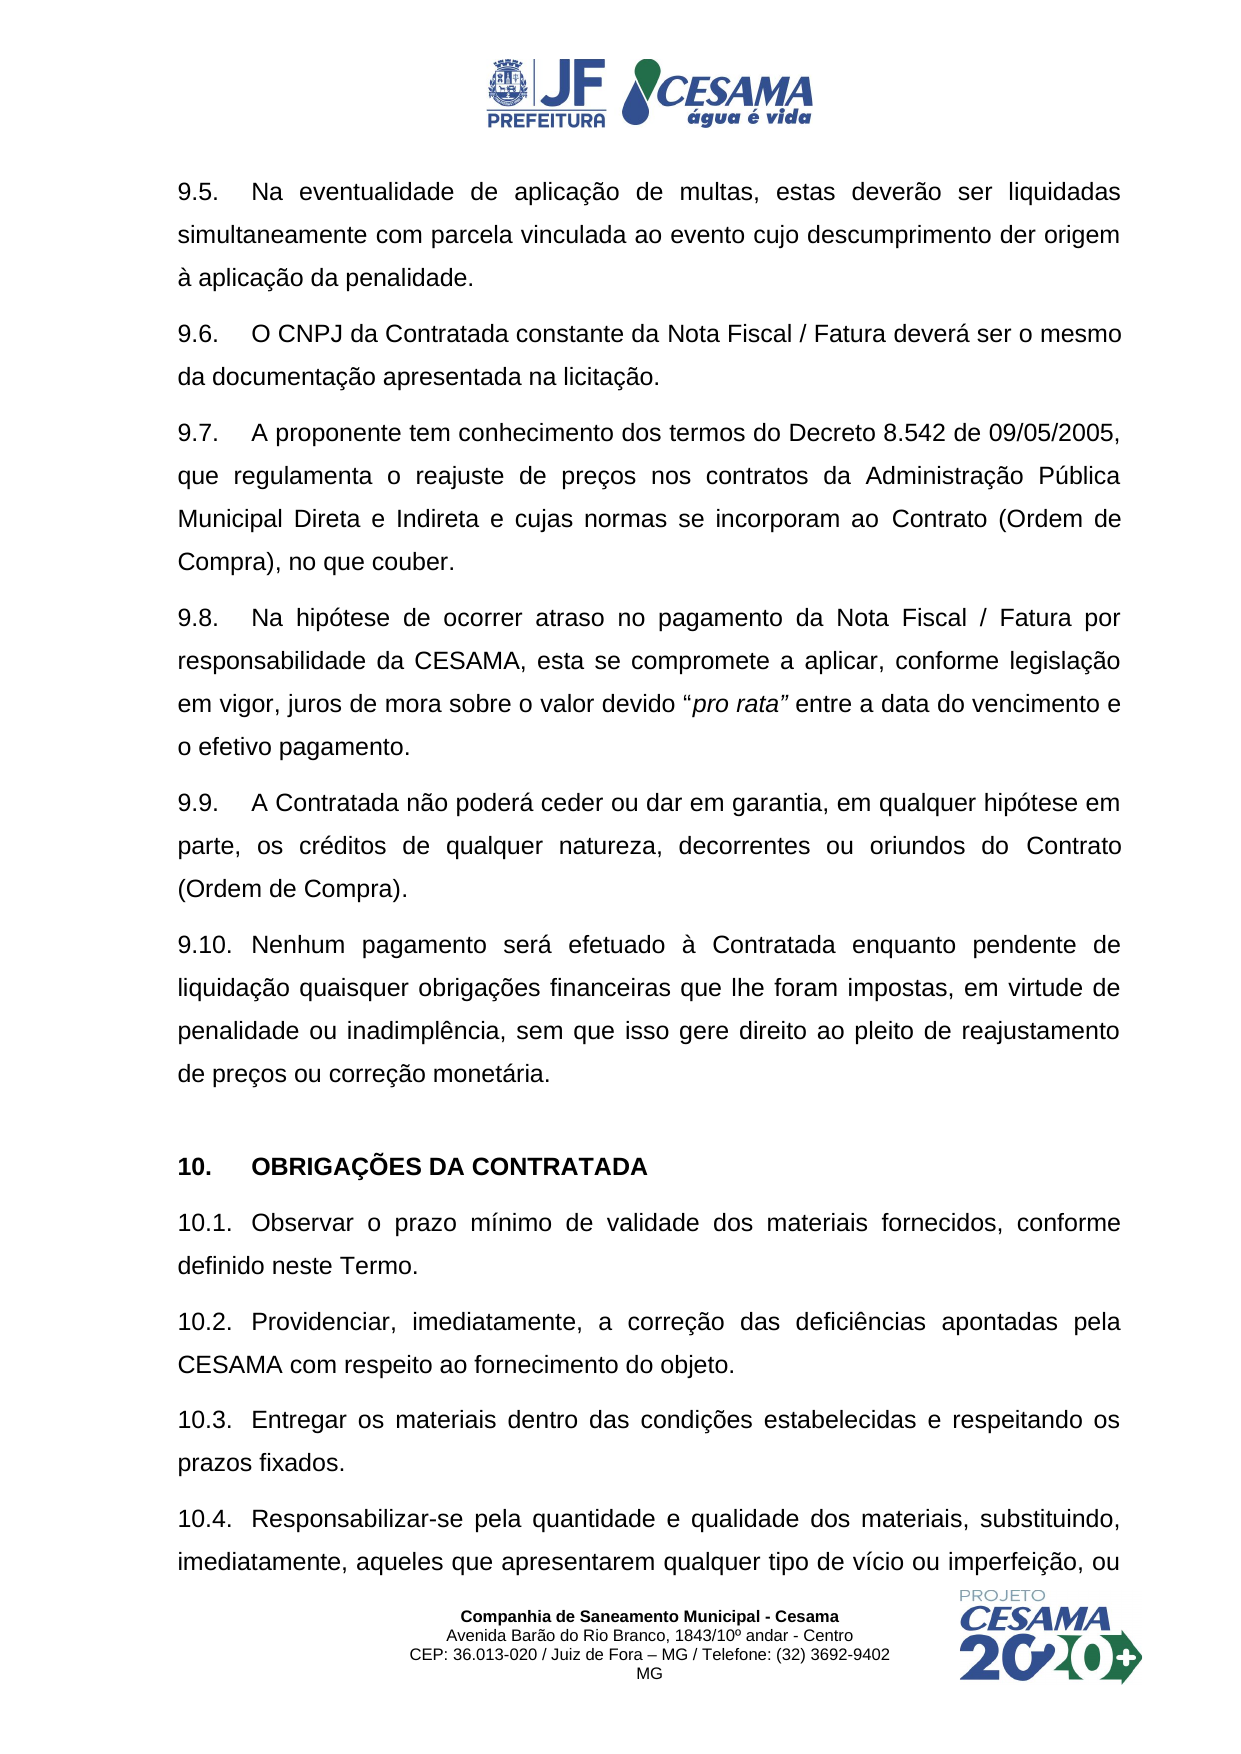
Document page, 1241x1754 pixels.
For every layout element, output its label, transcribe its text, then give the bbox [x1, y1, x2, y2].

picture [486, 59, 813, 128]
list A proponente tem conhecimento dos termos do Decreto 8.542 de 09/05/2005, que regulamenta o reajuste de preços nos contratos da Administração Pública Municipal Direta e Indireta e cujas normas se incorporam ao Contrato (Ordem de Compra), no que couber. [177, 418, 1122, 576]
list Observar o prazo mínimo de validade dos materiais fornecidos, conforme definido neste Termo. [177, 1208, 1122, 1280]
list Providenciar, imediatamente, a correção das deficiências apontadas pela CESAMA com respeito ao fornecimento do objeto. [177, 1307, 1122, 1378]
list OBRIGAÇÕES DA CONTRATADA [177, 1152, 1122, 1181]
list Na eventualidade de aplicação de multas, estas deverão ser liquidadas simultaneamente com parcela vinculada ao evento cujo descumprimento der origem à aplicação da penalidade. [177, 177, 1122, 292]
list A Contratada não poderá ceder ou dar em garantia, em qualquer hipótese em parte, os créditos de qualquer natureza, decorrentes ou oriundos do Contrato (Ordem de Compra). [177, 788, 1122, 903]
list Nenhum pagamento será efetuado à Contratada enquanto pendente de liquidação quaisquer obrigações financeiras que lhe foram impostas, em virtude de penalidade ou inadimplência, sem que isso gere direito ao pleito de reajustamento de preços ou correção monetária. [177, 930, 1122, 1088]
list Entregar os materiais dentro das condições estabelecidas e respeitando os prazos fixados. [177, 1405, 1122, 1477]
list Na hipótese de ocorrer atraso no pagamento da Nota Fiscal / Fatura por responsabilidade da CESAMA, esta se compromete a aplicar, conforme legislação em vigor, juros de mora sobre o valor devido “pro rata” entre a data do vencimento e o efetivo pagamento. [177, 603, 1122, 761]
list O CNPJ da Contratada constante da Nota Fiscal / Fatura deverá ser o mesmo da documentação apresentada na licitação. [177, 319, 1122, 391]
picture [959, 1590, 1143, 1685]
